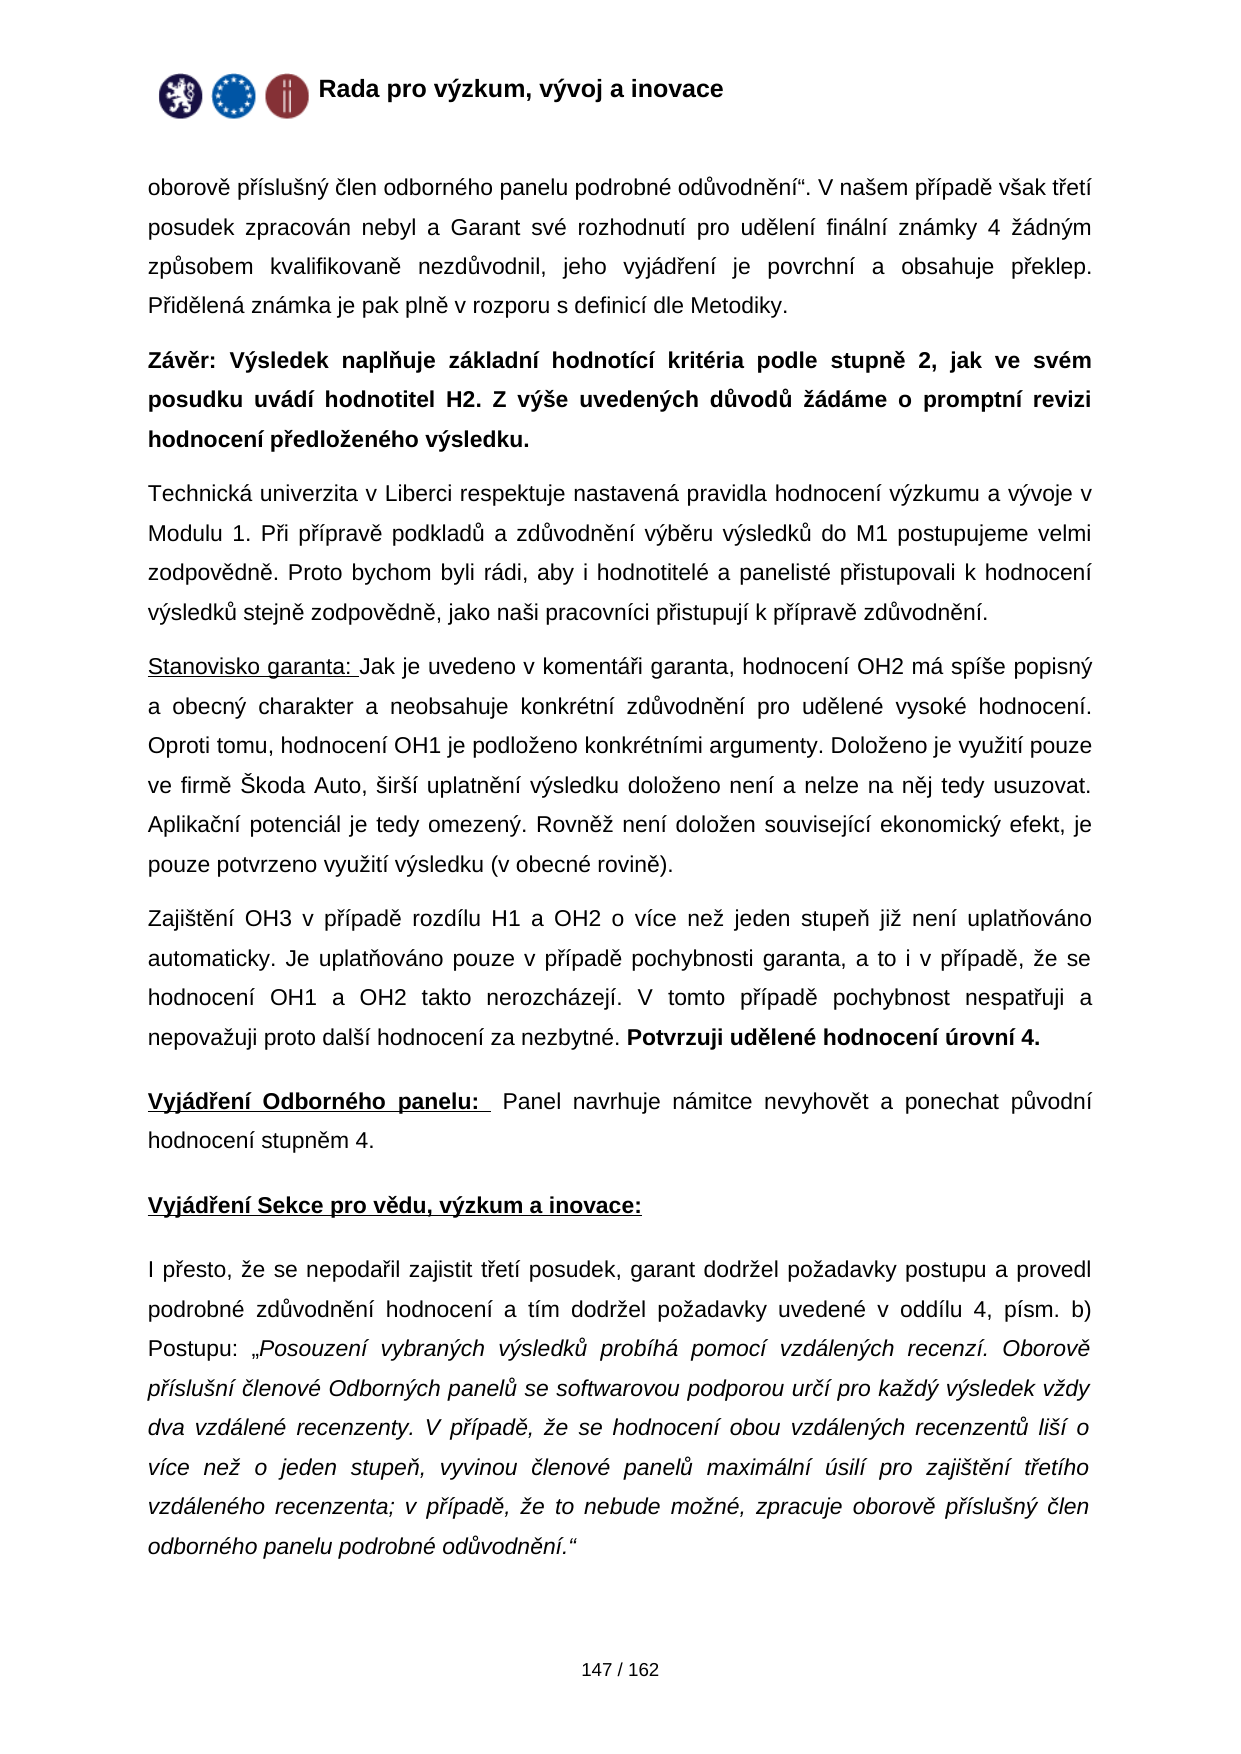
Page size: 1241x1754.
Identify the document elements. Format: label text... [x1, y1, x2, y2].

text Zajištění OH3 v případě rozdílu H1 a OH2 o více než jeden stupeň již není uplatňováno automaticky. Je uplatňováno pouze v případě pochybnosti garanta, a to i v případě, že se hodnocení OH1 a OH2 takto nerozcházejí. V tomto případě pochybnost nespatřuji a nepovažuji proto další hodnocení za nezbytné. Potvrzuji udělené hodnocení úrovní 4. [148, 905, 1093, 1050]
text I přesto, že se nepodařil zajistit třetí posudek, garant dodržel požadavky postupu a provedl podrobné zdůvodnění hodnocení a tím dodržel požadavky uvedené v oddílu 4, písm. b) Postupu: „Posouzení vybraných výsledků probíhá pomocí vzdálených recenzí. Oborově příslušní členové Odborných panelů se softwarovou podporou určí pro každý výsledek vždy dva vzdálené recenzenty. V případě, že se hodnocení obou vzdálených recenzentů liší o více než o jeden stupeň, vyvinou členové panelů maximální úsilí pro zajištění třetího vzdáleného recenzenta; v případě, že to nebude možné, zpracuje oborově příslušný člen odborného panelu podrobné odůvodnění.“ [148, 1256, 1093, 1559]
text Stanovisko garanta: Jak je uvedeno v komentáři garanta, hodnocení OH2 má spíše popisný a obecný charakter a neobsahuje konkrétní zdůvodnění pro udělené vysoké hodnocení. Oproti tomu, hodnocení OH1 je podloženo konkrétními argumenty. Doloženo je využití pouze ve firmě Škoda Auto, širší uplatnění výsledku doloženo není a nelze na něj tedy usuzovat. Aplikační potenciál je tedy omezený. Rovněž není doložen související ekonomický efekt, je pouze potvrzeno využití výsledku (v obecné rovině). [148, 653, 1093, 877]
text Závěr: Výsledek naplňuje základní hodnotící kritéria podle stupně 2, jak ve svém posudku uvádí hodnotitel H2. Z výše uvedených důvodů žádáme o promptní revizi hodnocení předloženého výsledku. [148, 347, 1093, 452]
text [148, 174, 1093, 319]
text Vyjádření Sekce pro vědu, výzkum a inovace: [148, 1192, 1093, 1218]
picture [158, 73, 309, 120]
text Technická univerzita v Liberci respektuje nastavená pravidla hodnocení výzkumu a vývoje v Modulu 1. Při přípravě podkladů a zdůvodnění výběru výsledků do M1 postupujeme velmi zodpovědně. Proto bychom byli rádi, aby i hodnotitelé a panelisté přistupovali k hodnocení výsledků stejně zodpovědně, jako naši pracovníci přistupují k přípravě zdůvodnění. [148, 480, 1093, 625]
text Vyjádření Odborného panelu: Panel navrhuje námitce nevyhovět a ponechat původní hodnocení stupněm 4. [148, 1088, 1093, 1154]
